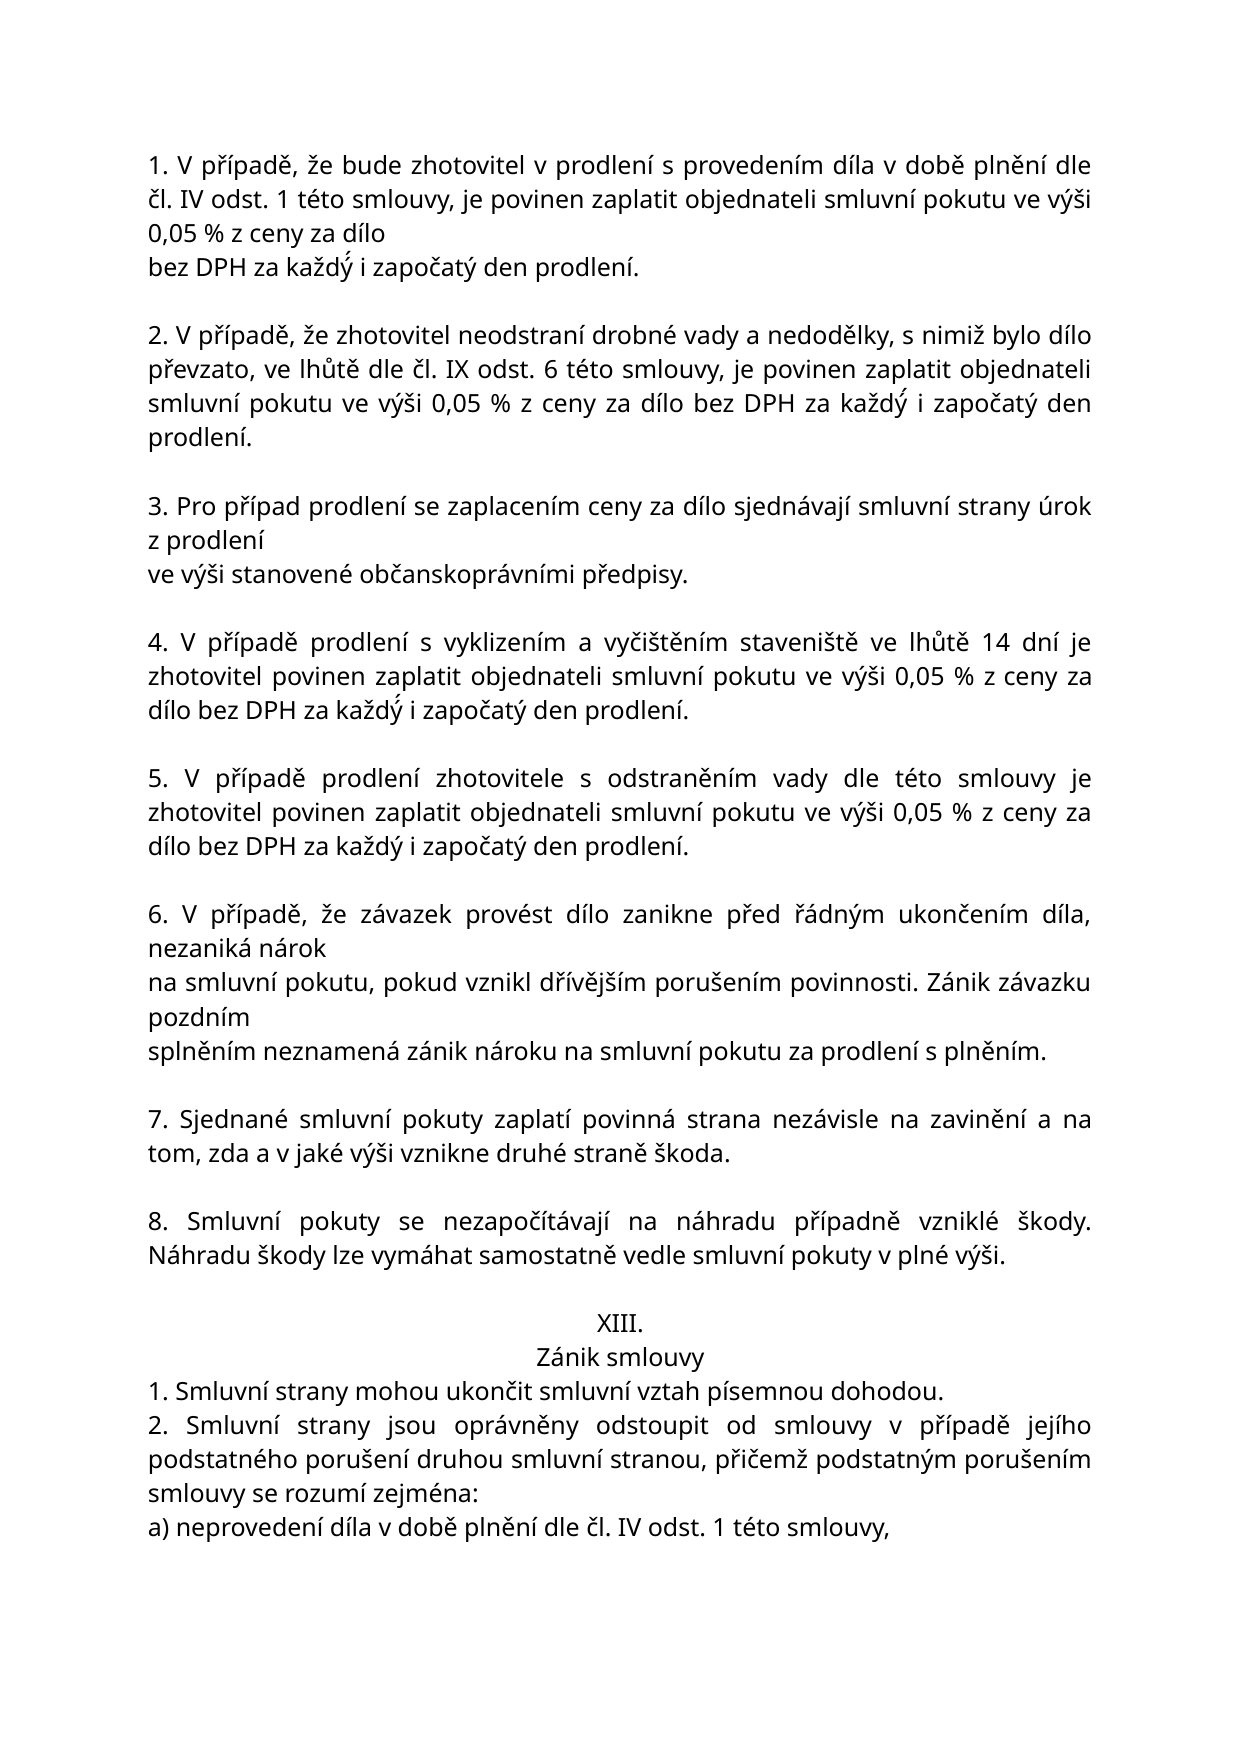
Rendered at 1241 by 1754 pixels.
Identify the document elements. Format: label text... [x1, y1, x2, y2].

text 1. Smluvní strany mohou ukončit smluvní vztah písemnou dohodou. [148, 1374, 1093, 1408]
text 7. Sjednané smluvní pokuty zaplatí povinná strana nezávisle na zavinění a na tom, zda a v jaké výši vznikne druhé straně škoda. [148, 1101, 1093, 1169]
text 2. V případě, že zhotovitel neodstraní drobné vady a nedodělky, s nimiž bylo dílo převzato, ve lhůtě dle čl. IX odst. 6 této smlouvy, je povinen zaplatit objednateli smluvní pokutu ve výši 0,05 % z ceny za dílo bez DPH za každý́ i započatý den prodlení. [148, 318, 1093, 454]
text ve výši stanovené občanskoprávními předpisy. [148, 556, 1093, 590]
text 3. Pro případ prodlení se zaplacením ceny za dílo sjednávají smluvní strany úrok z prodlení [148, 488, 1093, 556]
text XIII. [148, 1306, 1093, 1340]
text 4. V případě prodlení s vyklizením a vyčištěním staveniště ve lhůtě 14 dní je zhotovitel povinen zaplatit objednateli smluvní pokutu ve výši 0,05 % z ceny za dílo bez DPH za každý́ i započatý den prodlení. [148, 624, 1093, 727]
text 8. Smluvní pokuty se nezapočítávají na náhradu případně vzniklé škody. Náhradu škody lze vymáhat samostatně vedle smluvní pokuty v plné výši. [148, 1203, 1093, 1272]
text Zánik smlouvy [148, 1340, 1093, 1374]
text 2. Smluvní strany jsou oprávněny odstoupit od smlouvy v případě jejího podstatného porušení druhou smluvní stranou, přičemž podstatným porušením smlouvy se rozumí zejména: [148, 1408, 1093, 1510]
text na smluvní pokutu, pokud vznikl dřívějším porušením povinnosti. Zánik závazku pozdním [148, 965, 1093, 1033]
text splněním neznamená zánik nároku na smluvní pokutu za prodlení s plněním. [148, 1033, 1093, 1067]
text a) neprovedení díla v době plnění dle čl. IV odst. 1 této smlouvy, [148, 1510, 1093, 1544]
text 5. V případě prodlení zhotovitele s odstraněním vady dle této smlouvy je zhotovitel povinen zaplatit objednateli smluvní pokutu ve výši 0,05 % z ceny za dílo bez DPH za každý i započatý den prodlení. [148, 761, 1093, 863]
text bez DPH za každý́ i započatý den prodlení. [148, 250, 1093, 284]
text 1. V případě, že bude zhotovitel v prodlení s provedením díla v době plnění dle čl. IV odst. 1 této smlouvy, je povinen zaplatit objednateli smluvní pokutu ve výši 0,05 % z ceny za dílo [148, 148, 1093, 250]
text 6. V případě, že závazek provést dílo zanikne před řádným ukončením díla, nezaniká nárok [148, 897, 1093, 965]
